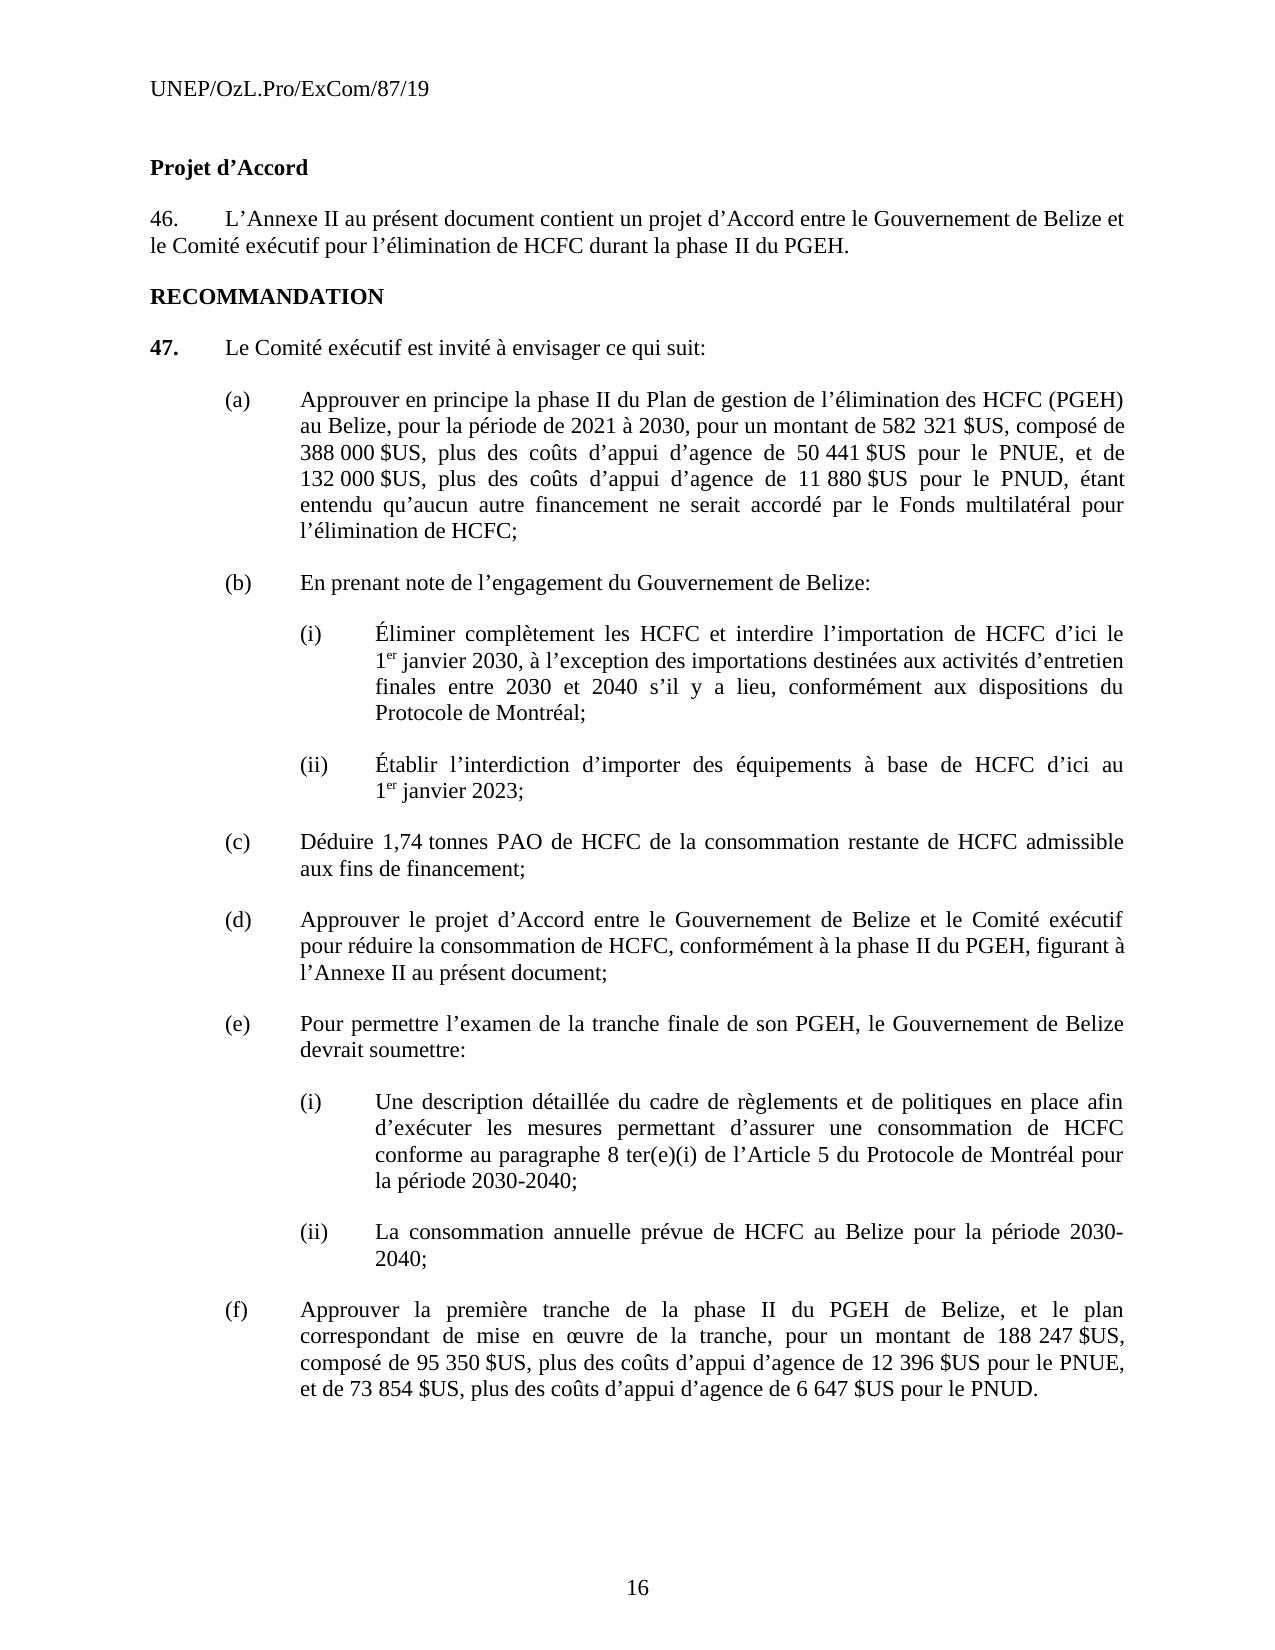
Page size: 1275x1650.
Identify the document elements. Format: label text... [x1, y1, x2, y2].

list Pour permettre l’examen de la tranche finale de son PGEH, le Gouvernement de Belize devrait soumettre: [225, 1010, 1125, 1063]
list Établir l’interdiction d’importer des équipements à base de HCFC d’ici au 1er janvier 2023; [300, 751, 1125, 803]
list En prenant note de l’engagement du Gouvernement de Belize: [225, 569, 1125, 595]
list Approuver la première tranche de la phase II du PGEH de Belize, et le plan correspondant de mise en œuvre de la tranche, pour un montant de 188 247 $US, composé de 95 350 $US, plus des coûts d’appui d’agence de 12 396 $US pour le PNUE, et de 73 854 $US, plus des coûts d’appui d’agence de 6 647 $US pour le PNUD. [225, 1296, 1125, 1401]
list Une description détaillée du cadre de règlements et de politiques en place afin d’exécuter les mesures permettant d’assurer une consommation de HCFC conforme au paragraphe 8 ter(e)(i) de l’Article 5 du Protocole de Montréal pour la période 2030-2040; [300, 1088, 1125, 1193]
list Éliminer complètement les HCFC et interdire l’importation de HCFC d’ici le 1er janvier 2030, à l’exception des importations destinées aux activités d’entretien finales entre 2030 et 2040 s’il y a lieu, conformément aux dispositions du Protocole de Montréal; [300, 620, 1125, 726]
list Le Comité exécutif est invité à envisager ce qui suit: [150, 334, 1125, 361]
text RECOMMANDATION [150, 283, 1125, 309]
text Projet d’Accord [150, 154, 1125, 180]
list L’Annexe II au présent document contient un projet d’Accord entre le Gouvernement de Belize et le Comité exécutif pour l’élimination de HCFC durant la phase II du PGEH. [150, 205, 1125, 258]
list Approuver le projet d’Accord entre le Gouvernement de Belize et le Comité exécutif pour réduire la consommation de HCFC, conformément à la phase II du PGEH, figurant à l’Annexe II au présent document; [225, 906, 1125, 985]
list Déduire 1,74 tonnes PAO de HCFC de la consommation restante de HCFC admissible aux fins de financement; [225, 828, 1125, 881]
list La consommation annuelle prévue de HCFC au Belize pour la période 2030-2040; [300, 1218, 1125, 1271]
list Approuver en principe la phase II du Plan de gestion de l’élimination des HCFC (PGEH) au Belize, pour la période de 2021 à 2030, pour un montant de 582 321 $US, composé de 388 000 $US, plus des coûts d’appui d’agence de 50 441 $US pour le PNUE, et de 132 000 $US, plus des coûts d’appui d’agence de 11 880 $US pour le PNUD, étant entendu qu’aucun autre financement ne serait accordé par le Fonds multilatéral pour l’élimination de HCFC; [225, 386, 1125, 544]
